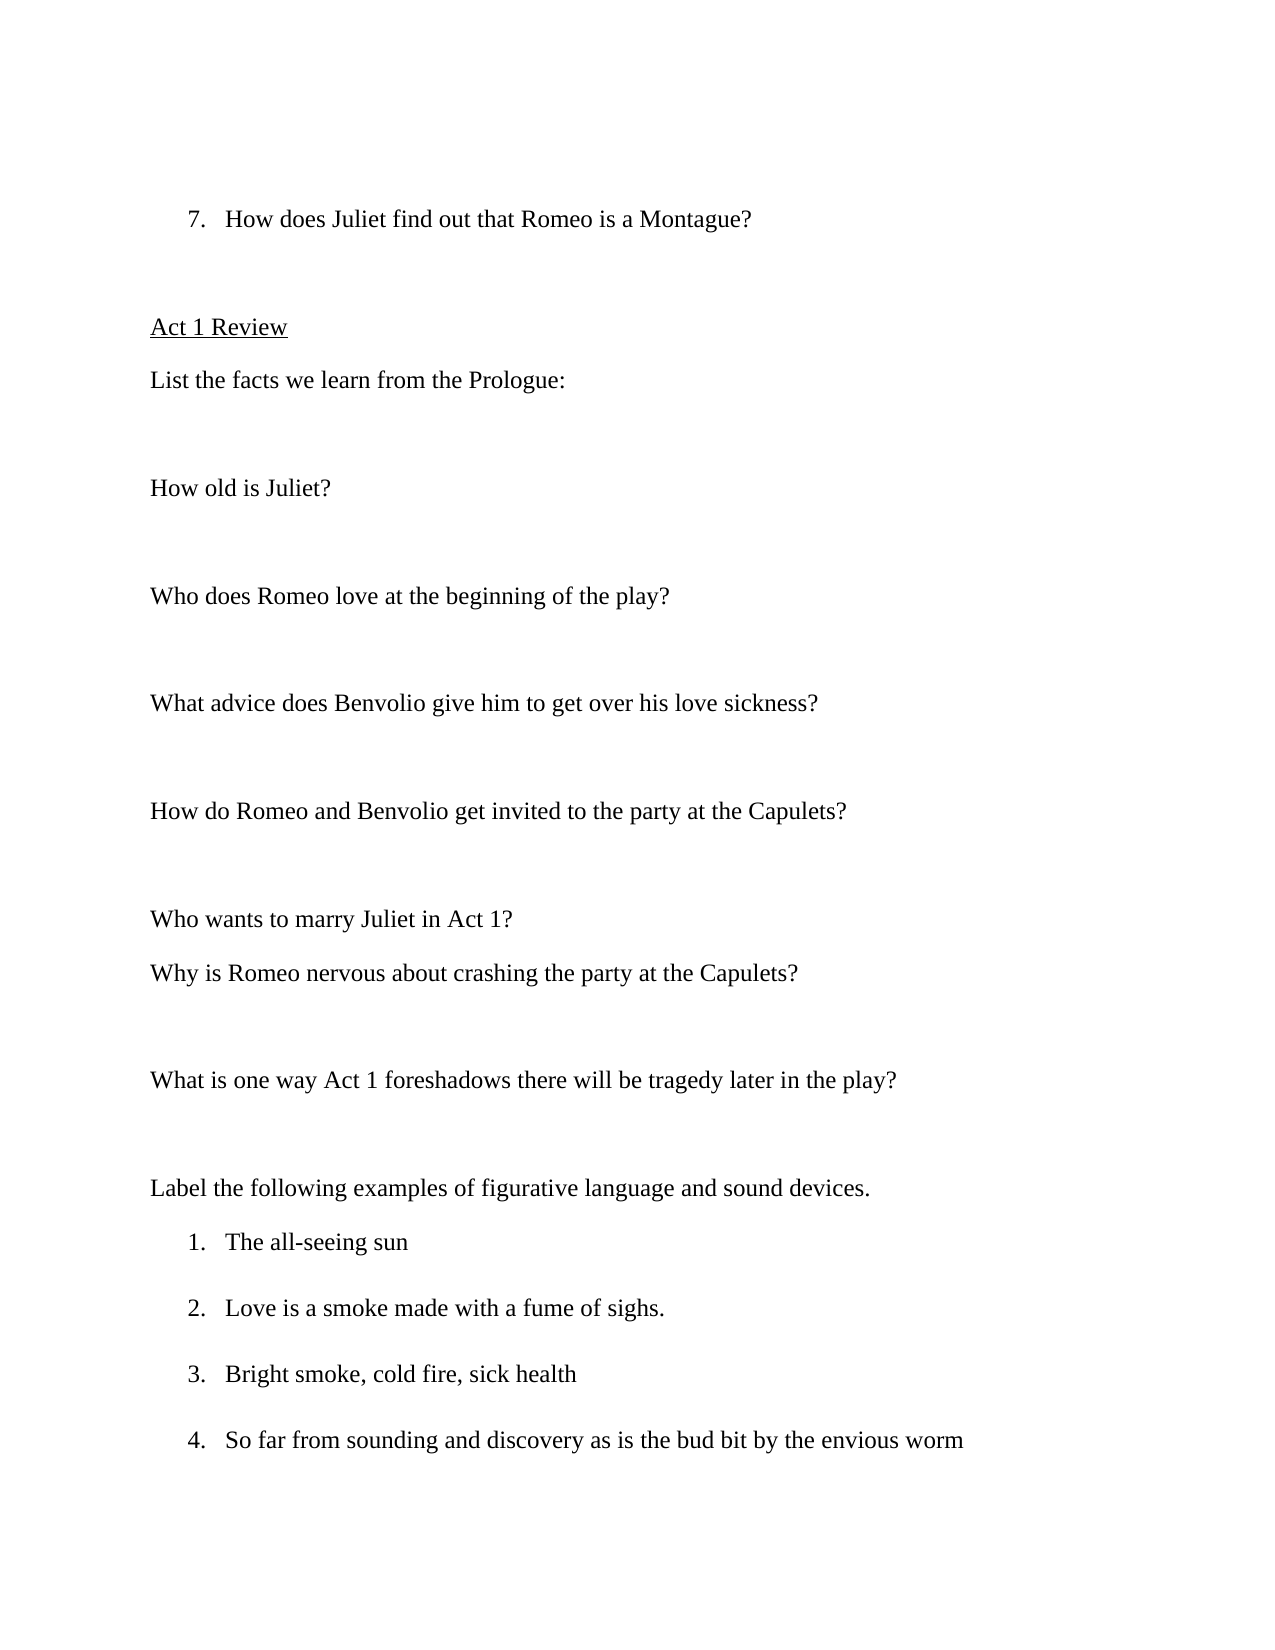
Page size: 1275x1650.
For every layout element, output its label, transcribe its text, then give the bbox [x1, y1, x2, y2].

text What is one way Act 1 foreshadows there will be tragedy later in the play? [150, 1066, 1125, 1094]
list How does Juliet find out that Romeo is a Montague? [187, 204, 1125, 233]
text What advice does Benvolio give him to get over his love sickness? [150, 688, 1125, 717]
text How do Romeo and Benvolio get invited to the party at the Capulets? [150, 796, 1125, 825]
text Why is Romeo nervous about crashing the party at the Capulets? [150, 958, 1125, 987]
text How old is Juliet? [150, 473, 1125, 502]
text Label the following examples of figurative language and sound devices. [150, 1173, 1125, 1202]
list Love is a smoke made with a fume of sighs. [187, 1293, 1125, 1322]
text Who wants to marry Juliet in Act 1? [150, 904, 1125, 933]
text List the facts we learn from the Prologue: [150, 365, 1125, 394]
text Who does Romeo love at the beginning of the play? [150, 581, 1125, 609]
text Act 1 Review [150, 312, 1125, 340]
list Bright smoke, cold fire, sick health [187, 1359, 1125, 1388]
list So far from sounding and discovery as is the bud bit by the envious worm [187, 1425, 1125, 1454]
list The all-seeing sun [187, 1227, 1125, 1256]
